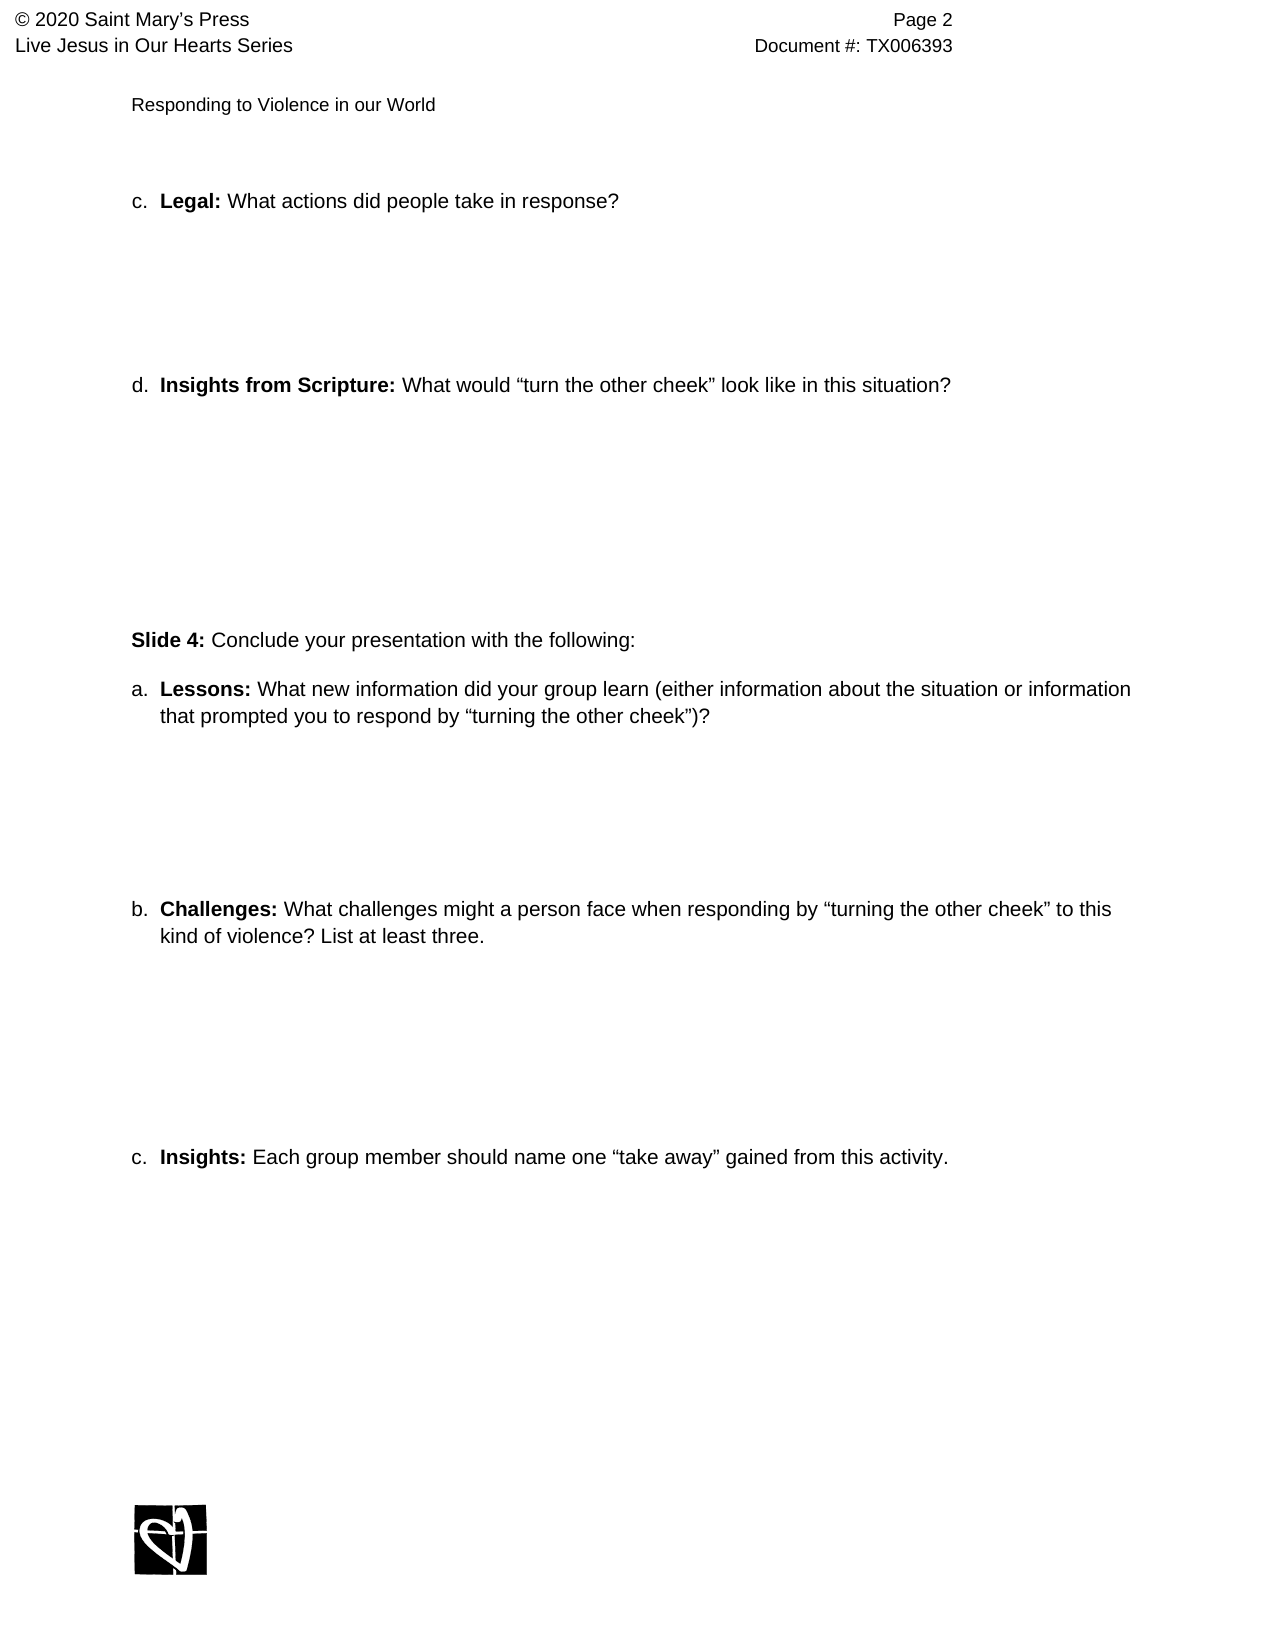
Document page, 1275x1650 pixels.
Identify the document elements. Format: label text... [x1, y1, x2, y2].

list Legal: What actions did people take in response? [132, 189, 1144, 213]
list Insights from Scripture: What would “turn the other cheek” look like in this situation? [132, 373, 1144, 397]
list Challenges: What challenges might a person face when responding by “turning the other cheek” to this kind of violence? List at least three. [131, 896, 1144, 948]
list Lessons: What new information did your group learn (either information about the situation or information that prompted you to respond by “turning the other cheek”)? [131, 676, 1144, 728]
text Slide 4: Conclude your presentation with the following: [131, 628, 1144, 652]
list Insights: Each group member should name one “take away” gained from this activity. [131, 1145, 1144, 1169]
